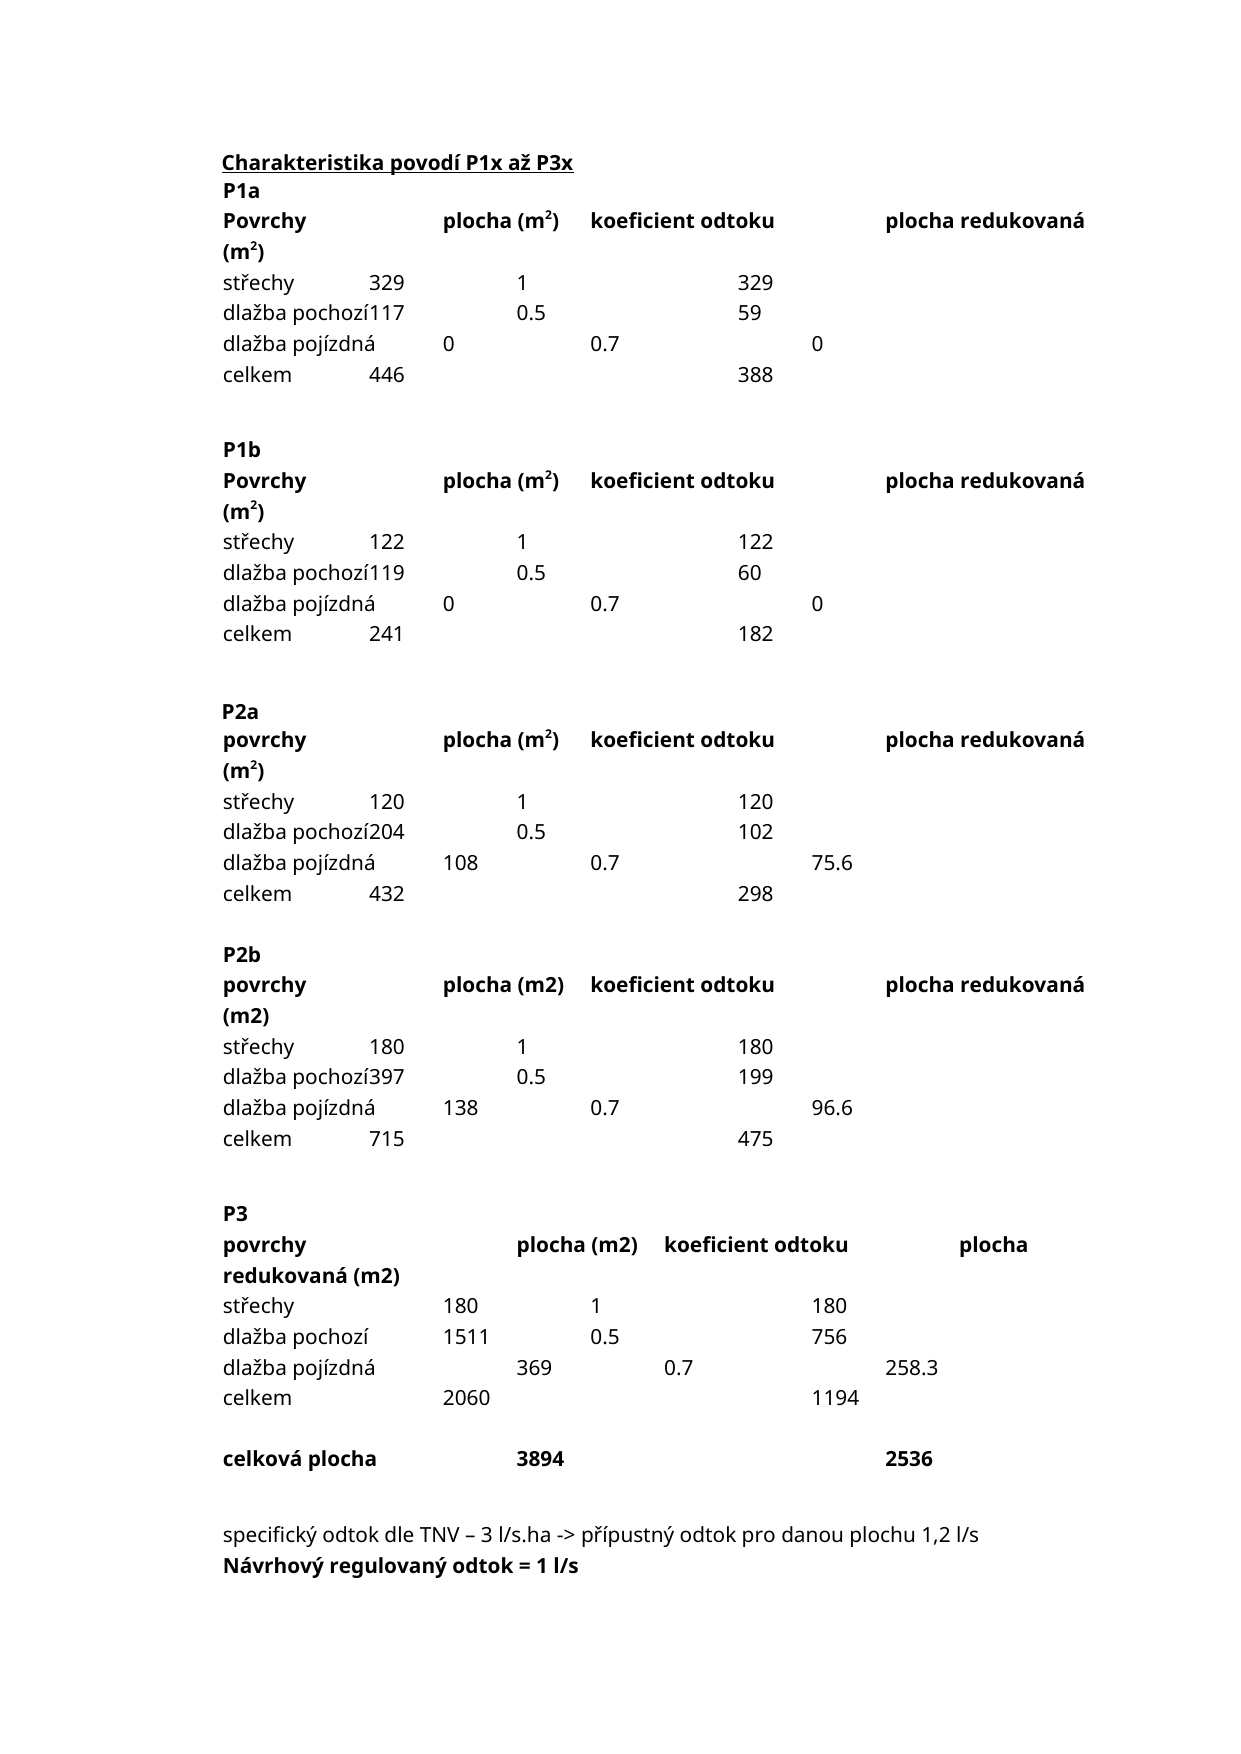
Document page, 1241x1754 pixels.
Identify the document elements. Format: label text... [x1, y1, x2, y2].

list střechy 329 1 329 [223, 268, 1093, 296]
list dlažba pojízdná 108 0.7 75.6 [223, 848, 1093, 877]
list dlažba pochozí 117 0.5 59 [223, 298, 1093, 327]
list celková plocha 3894 2536 [223, 1444, 1093, 1473]
list Povrchy plocha (m2) koeficient odtoku plocha redukovaná (m2) [223, 207, 1093, 266]
list P3 [223, 1199, 1093, 1228]
list dlažba pochozí 1511 0.5 756 [223, 1322, 1093, 1350]
list dlažba pojízdná 0 0.7 0 [223, 589, 1093, 617]
list P1b [223, 436, 1093, 464]
text Charakteristika povodí P1x až P3x [148, 148, 1093, 176]
list celkem 446 388 [223, 360, 1093, 388]
list P1a [223, 176, 1093, 204]
list specifický odtok dle TNV – 3 l/s.ha -> přípustný odtok pro danou plochu 1,2 l/s [223, 1520, 1093, 1549]
text P2a [148, 697, 1093, 726]
list dlažba pochozí 119 0.5 60 [223, 558, 1093, 586]
list povrchy plocha (m2) koeficient odtoku plocha redukovaná (m2) [223, 1230, 1093, 1289]
list celkem 241 182 [223, 619, 1093, 648]
list P2b [223, 940, 1093, 968]
list dlažba pochozí 397 0.5 199 [223, 1062, 1093, 1091]
list povrchy plocha (m2) koeficient odtoku plocha redukovaná (m2) [223, 971, 1093, 1030]
list Povrchy plocha (m2) koeficient odtoku plocha redukovaná (m2) [223, 466, 1093, 525]
list střechy 120 1 120 [223, 787, 1093, 815]
list celkem 432 298 [223, 879, 1093, 907]
list Návrhový regulovaný odtok = 1 l/s [223, 1551, 1093, 1579]
list střechy 180 1 180 [223, 1291, 1093, 1320]
list dlažba pojízdná 369 0.7 258.3 [223, 1353, 1093, 1381]
list střechy 180 1 180 [223, 1032, 1093, 1060]
list střechy 122 1 122 [223, 527, 1093, 556]
list dlažba pojízdná 138 0.7 96.6 [223, 1093, 1093, 1122]
list dlažba pojízdná 0 0.7 0 [223, 329, 1093, 358]
list dlažba pochozí 204 0.5 102 [223, 817, 1093, 846]
list celkem 2060 1194 [223, 1383, 1093, 1412]
list celkem 715 475 [223, 1124, 1093, 1152]
list povrchy plocha (m2) koeficient odtoku plocha redukovaná (m2) [223, 726, 1093, 785]
